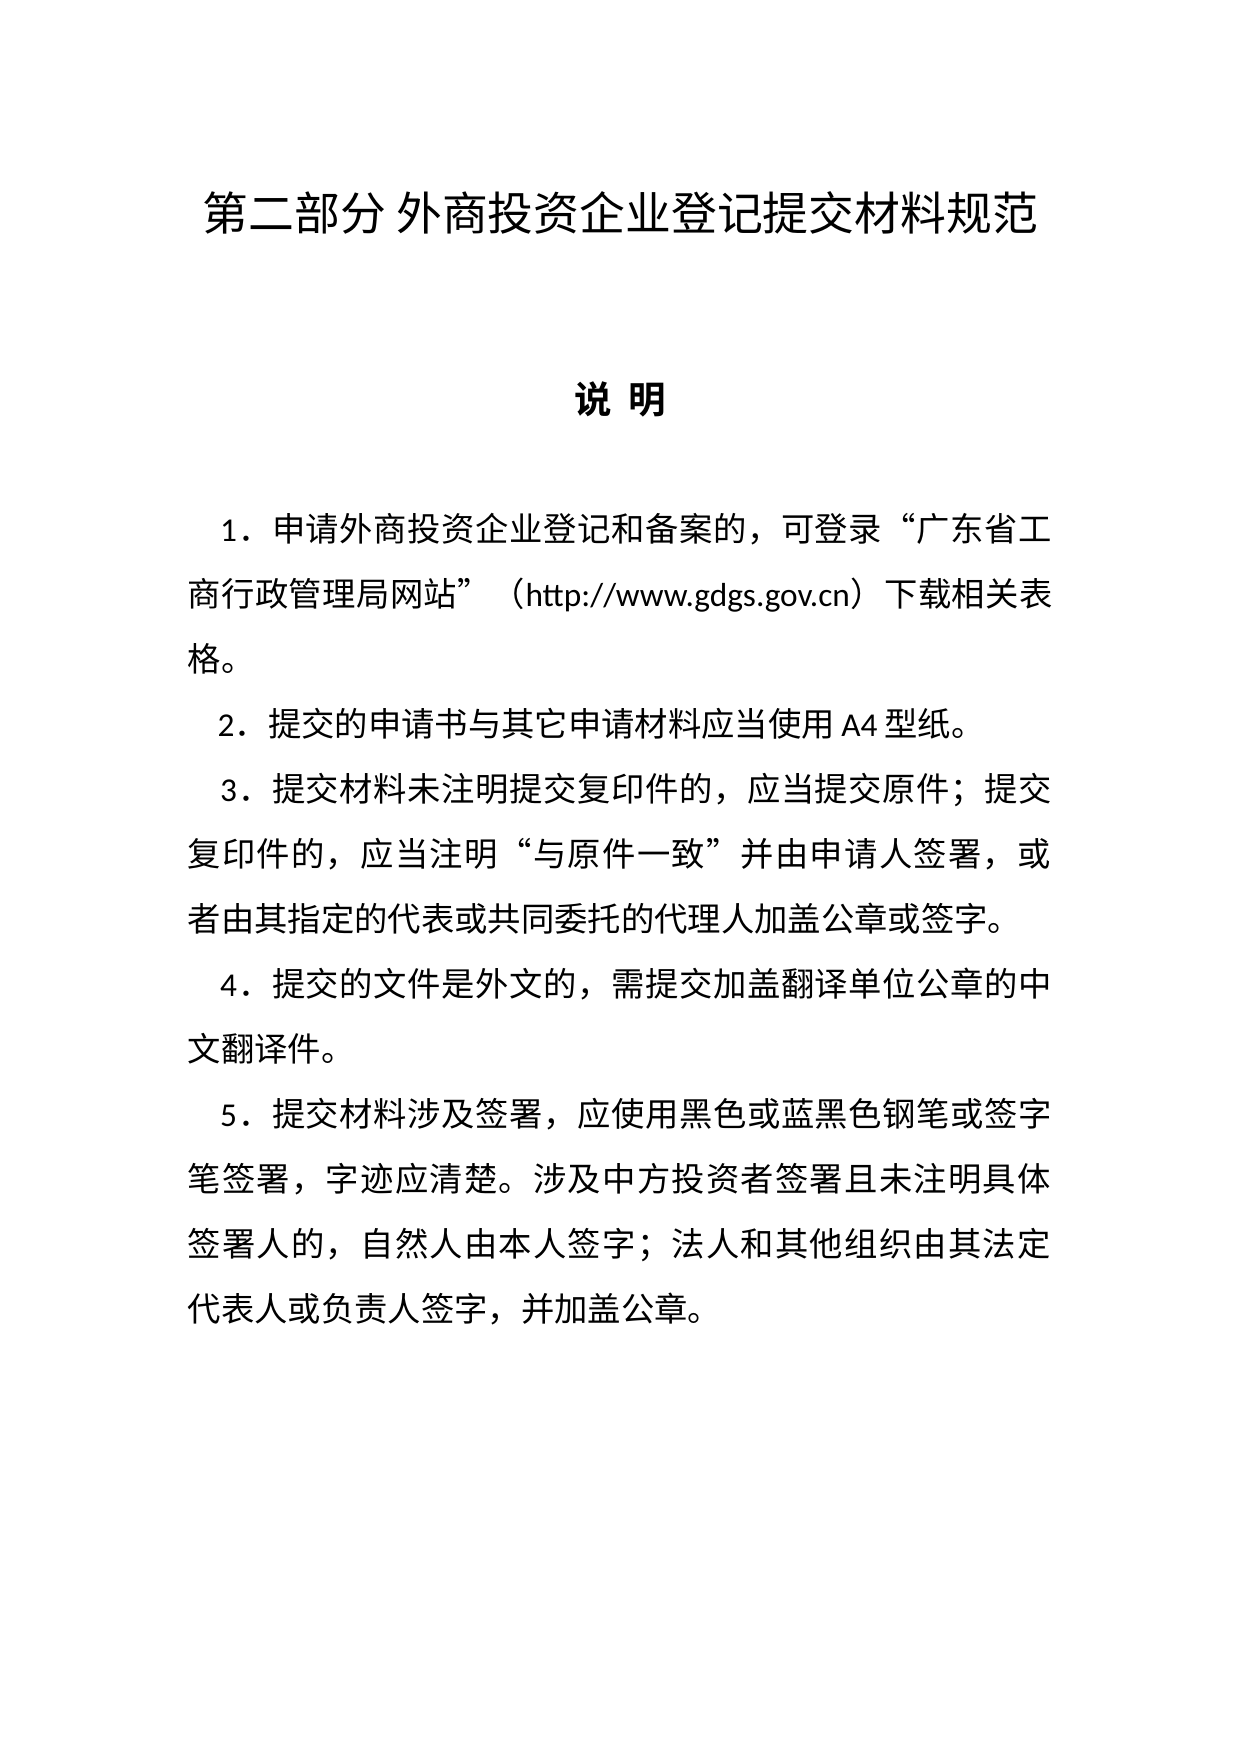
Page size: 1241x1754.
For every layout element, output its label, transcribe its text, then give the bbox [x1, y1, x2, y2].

text 第二部分 外商投资企业登记提交材料规范 [187, 162, 1053, 259]
text 3．提交材料未注明提交复印件的，应当提交原件；提交复印件的，应当注明“与原件一致”并由申请人签署，或者由其指定的代表或共同委托的代理人加盖公章或签字。 [187, 754, 1053, 949]
text 1．申请外商投资企业登记和备案的，可登录“广东省工商行政管理局网站”（http://www.gdgs.gov.cn）下载相关表格。 [187, 494, 1053, 689]
text 2．提交的申请书与其它申请材料应当使用A4型纸。 [187, 689, 1053, 754]
text 5．提交材料涉及签署，应使用黑色或蓝黑色钢笔或签字笔签署，字迹应清楚。涉及中方投资者签署且未注明具体签署人的，自然人由本人签字；法人和其他组织由其法定代表人或负责人签字，并加盖公章。 [187, 1079, 1053, 1339]
text 说 明 [187, 364, 1053, 429]
text 4．提交的文件是外文的，需提交加盖翻译单位公章的中文翻译件。 [187, 949, 1053, 1079]
